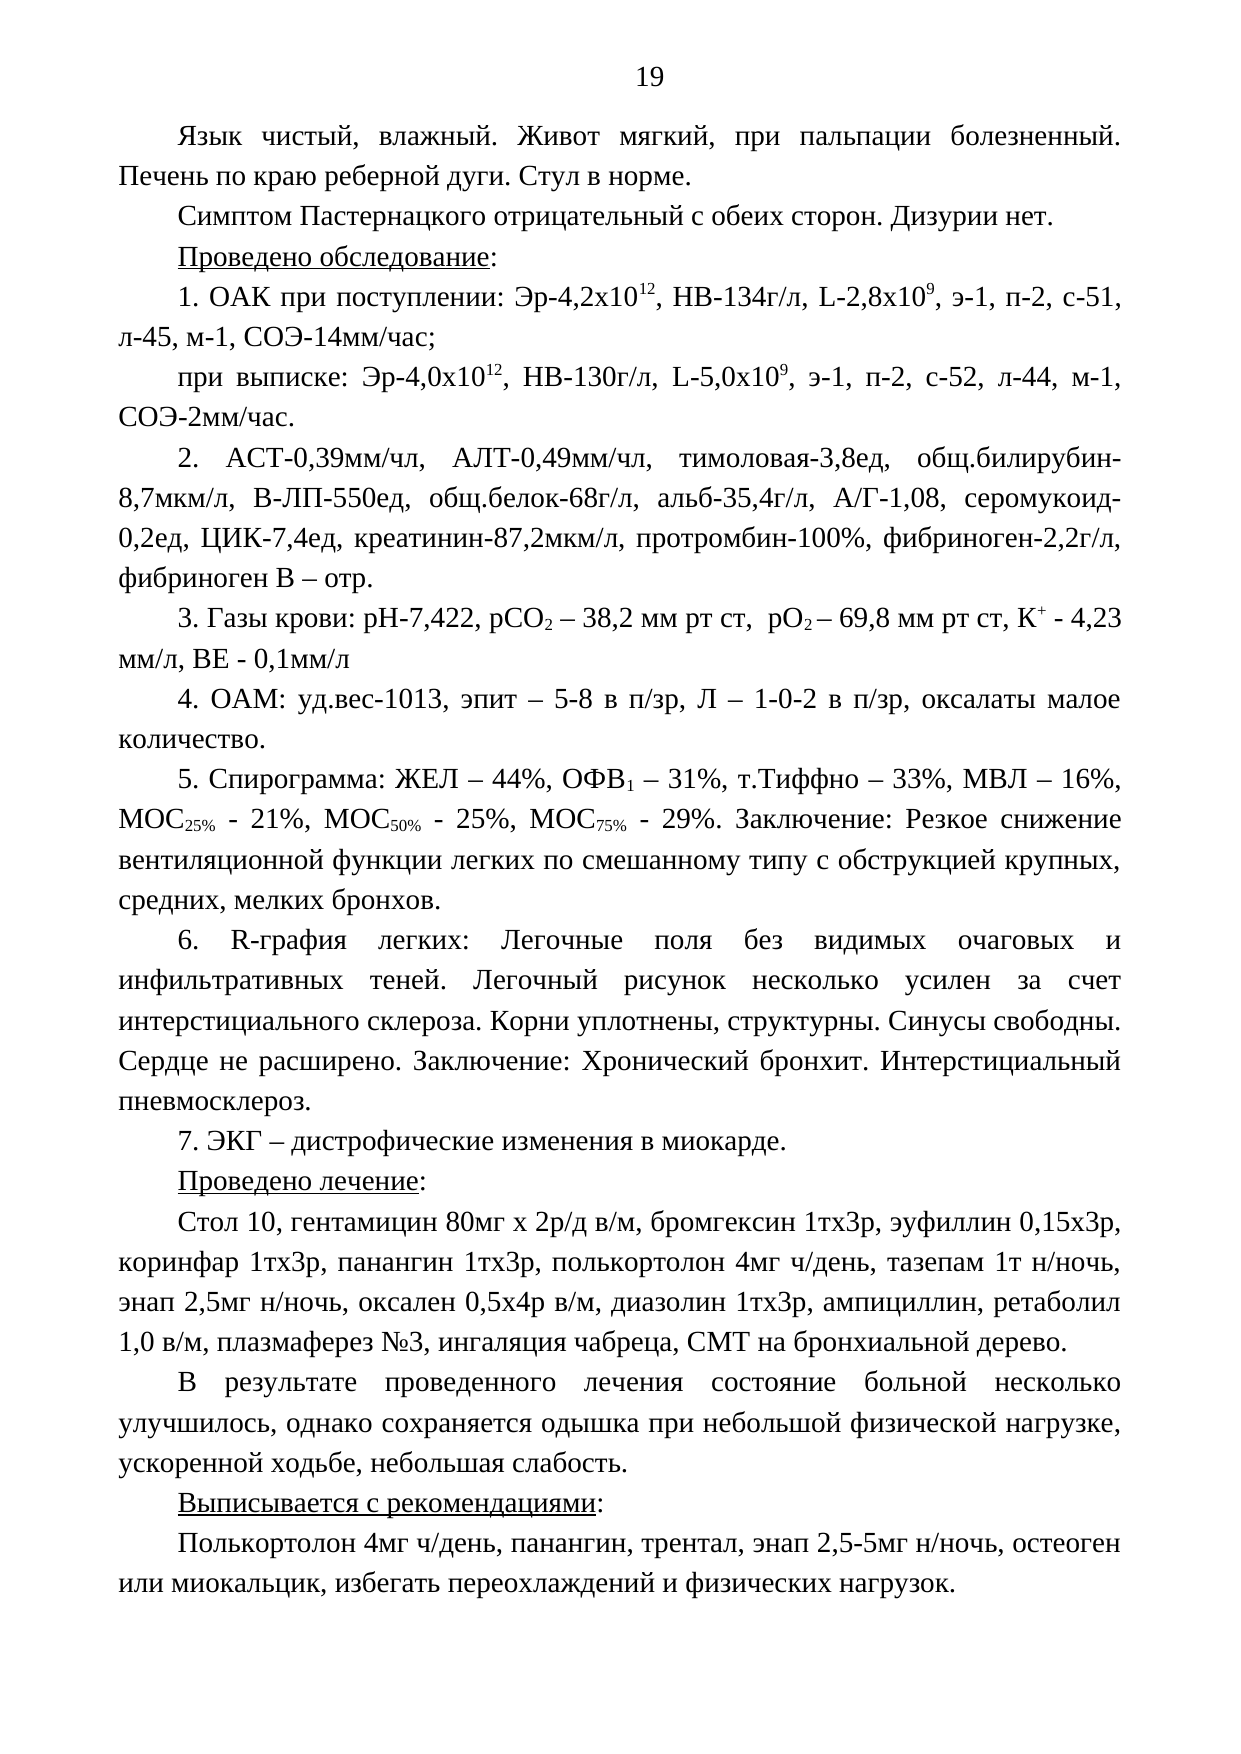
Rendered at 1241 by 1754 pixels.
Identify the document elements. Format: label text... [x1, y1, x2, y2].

text Симптом Пастернацкого отрицательный с обеих сторон. Дизурии нет. [118, 198, 1122, 232]
text Проведено обследование: [118, 239, 1122, 272]
text Язык чистый, влажный. Живот мягкий, при пальпации болезненный. Печень по краю реберной дуги. Стул в норме. [118, 118, 1122, 192]
text Стол 10, гентамицин 80мг х 2р/д в/м, бромгексин 1тх3р, эуфиллин 0,15х3р, коринфар 1тх3р, панангин 1тх3р, полькортолон 4мг ч/день, тазепам 1т н/ночь, энап 2,5мг н/ночь, оксален 0,5х4р в/м, диазолин 1тх3р, ампициллин, ретаболил 1,0 в/м, плазмаферез №3, ингаляция чабреца, СМТ на бронхиальной дерево. [118, 1204, 1122, 1358]
text 4. ОАМ: уд.вес-1013, эпит – 5-8 в п/зр, Л – 1-0-2 в п/зр, оксалаты малое количество. [118, 681, 1122, 755]
text 2. АСТ-0,39мм/чл, АЛТ-0,49мм/чл, тимоловая-3,8ед, общ.билирубин-8,7мкм/л, В-ЛП-550ед, общ.белок-68г/л, альб-35,4г/л, А/Г-1,08, серомукоид-0,2ед, ЦИК-7,4ед, креатинин-87,2мкм/л, протромбин-100%, фибриноген-2,2г/л, фибриноген В – отр. [118, 440, 1122, 594]
text 3. Газы крови: рН-7,422, рСО2 – 38,2 мм рт ст, рО2 – 69,8 мм рт ст, К+ - 4,23 мм/л, ВЕ - 0,1мм/л [118, 601, 1122, 674]
text 5. Спирограмма: ЖЕЛ – 44%, ОФВ1 – 31%, т.Тиффно – 33%, МВЛ – 16%, МОС25% - 21%, МОС50% - 25%, МОС75% - 29%. Заключение: Резкое снижение вентиляционной функции легких по смешанному типу с обструкцией крупных, средних, мелких бронхов. [118, 761, 1122, 916]
text Проведено лечение: [118, 1163, 1122, 1197]
text 6. R-графия легких: Легочные поля без видимых очаговых и инфильтративных теней. Легочный рисунок несколько усилен за счет интерстициального склероза. Корни уплотнены, структурны. Синусы свободны. Сердце не расширено. Заключение: Хронический бронхит. Интерстициальный пневмосклероз. [118, 922, 1122, 1117]
text при выписке: Эр-4,0х1012, НВ-130г/л, L-5,0х109, э-1, п-2, с-52, л-44, м-1, СОЭ-2мм/час. [118, 359, 1122, 433]
text Полькортолон 4мг ч/день, панангин, трентал, энап 2,5-5мг н/ночь, остеоген или миокальцик, избегать переохлаждений и физических нагрузок. [118, 1525, 1122, 1599]
text 7. ЭКГ – дистрофические изменения в миокарде. [118, 1123, 1122, 1157]
text Выписывается с рекомендациями: [118, 1485, 1122, 1519]
text В результате проведенного лечения состояние больной несколько улучшилось, однако сохраняется одышка при небольшой физической нагрузке, ускоренной ходьбе, небольшая слабость. [118, 1364, 1122, 1478]
text 1. ОАК при поступлении: Эр-4,2х1012, НВ-134г/л, L-2,8х109, э-1, п-2, с-51, л-45, м-1, СОЭ-14мм/час; [118, 279, 1122, 353]
